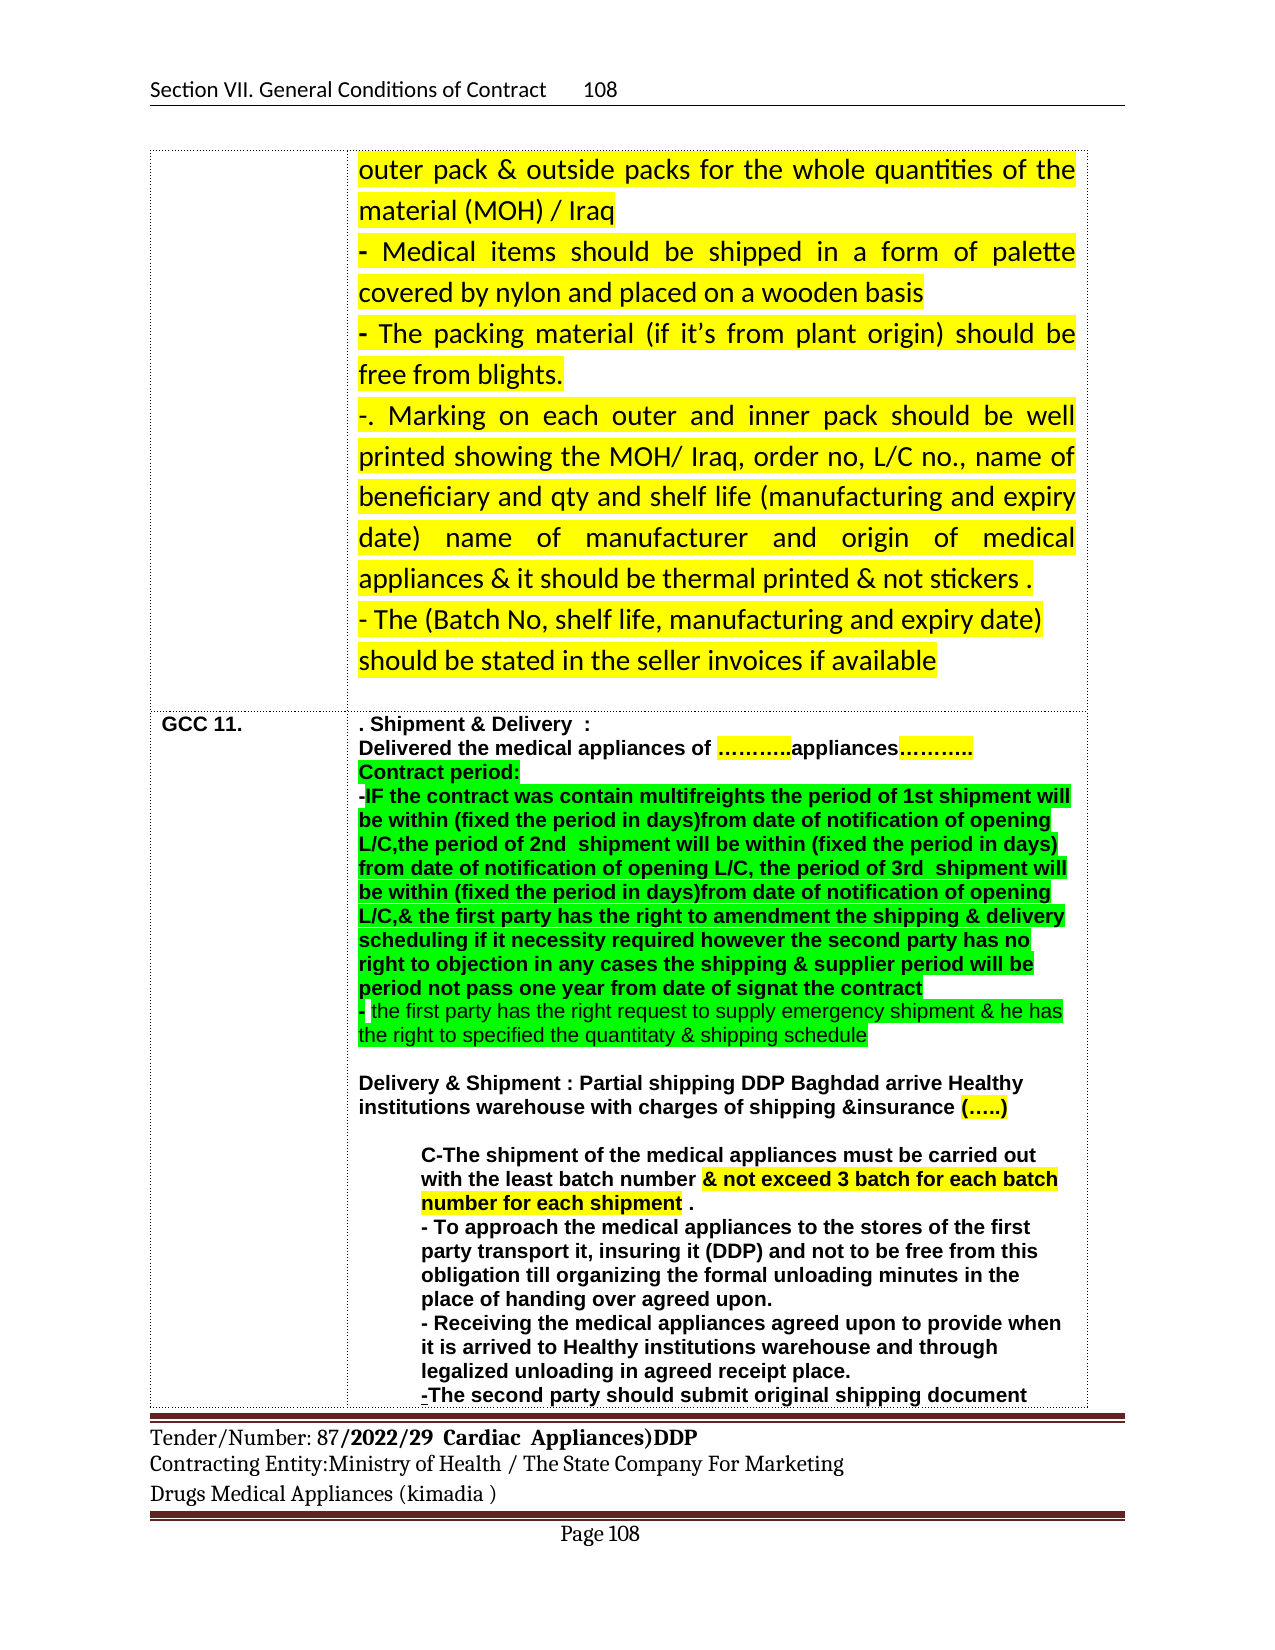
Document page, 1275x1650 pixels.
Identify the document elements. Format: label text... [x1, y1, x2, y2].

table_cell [347, 150, 1088, 711]
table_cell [150, 150, 347, 711]
table_cell GCC 11. [150, 711, 347, 1407]
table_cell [347, 711, 1088, 1407]
